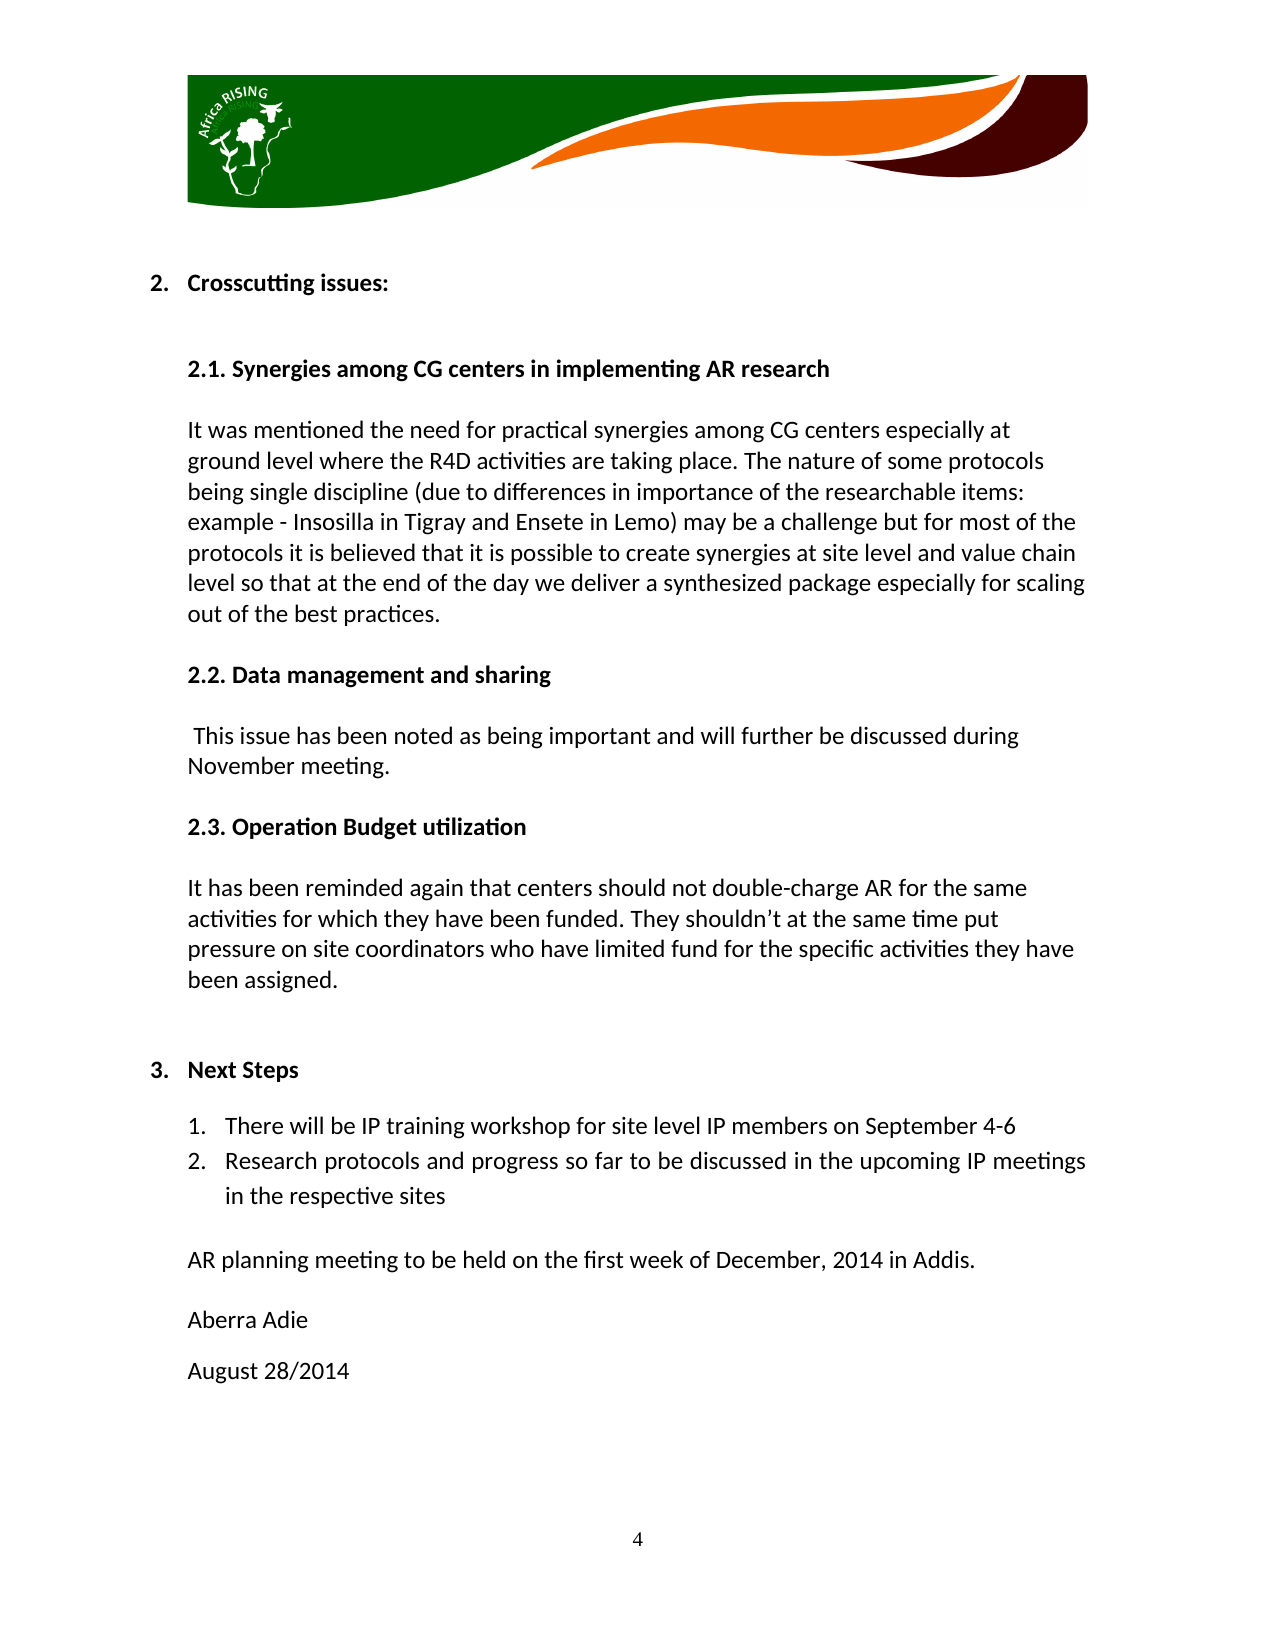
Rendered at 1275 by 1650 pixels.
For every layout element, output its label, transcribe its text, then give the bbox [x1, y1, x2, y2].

text Aberra Adie [187, 1304, 1087, 1334]
list Research protocols and progress so far to be discussed in the upcoming IP meetings in the respective sites [187, 1145, 1087, 1211]
text It was mentioned the need for practical synergies among CG centers especially at ground level where the R4D activities are taking place. The nature of some protocols being single discipline (due to differences in importance of the researchable items: example - Insosilla in Tigray and Ensete in Lemo) may be a challenge but for most of the protocols it is believed that it is possible to create synergies at site level and value chain level so that at the end of the day we deliver a synthesized package especially for scaling out of the best practices. [187, 415, 1087, 628]
list Crosscutting issues: [150, 267, 1087, 298]
list Next Steps [150, 1054, 1087, 1085]
text This issue has been noted as being important and will further be discussed during November meeting. [187, 720, 1087, 781]
text It has been reminded again that centers should not double-charge AR for the same activities for which they have been funded. They shouldn’t at the same time put pressure on site coordinators who have limited fund for the specific activities they have been assigned. [187, 872, 1087, 994]
picture [187, 75, 1088, 208]
text AR planning meeting to be held on the first week of December, 2014 in Addis. [187, 1244, 1087, 1275]
list There will be IP training workshop for site level IP members on September 4-6 [187, 1110, 1087, 1141]
text August 28/2014 [187, 1355, 1087, 1386]
text 2.3. Operation Budget utilization [187, 811, 1087, 842]
text 2.2. Data management and sharing [187, 659, 1087, 689]
text 2.1. Synergies among CG centers in implementing AR research [187, 354, 1087, 384]
